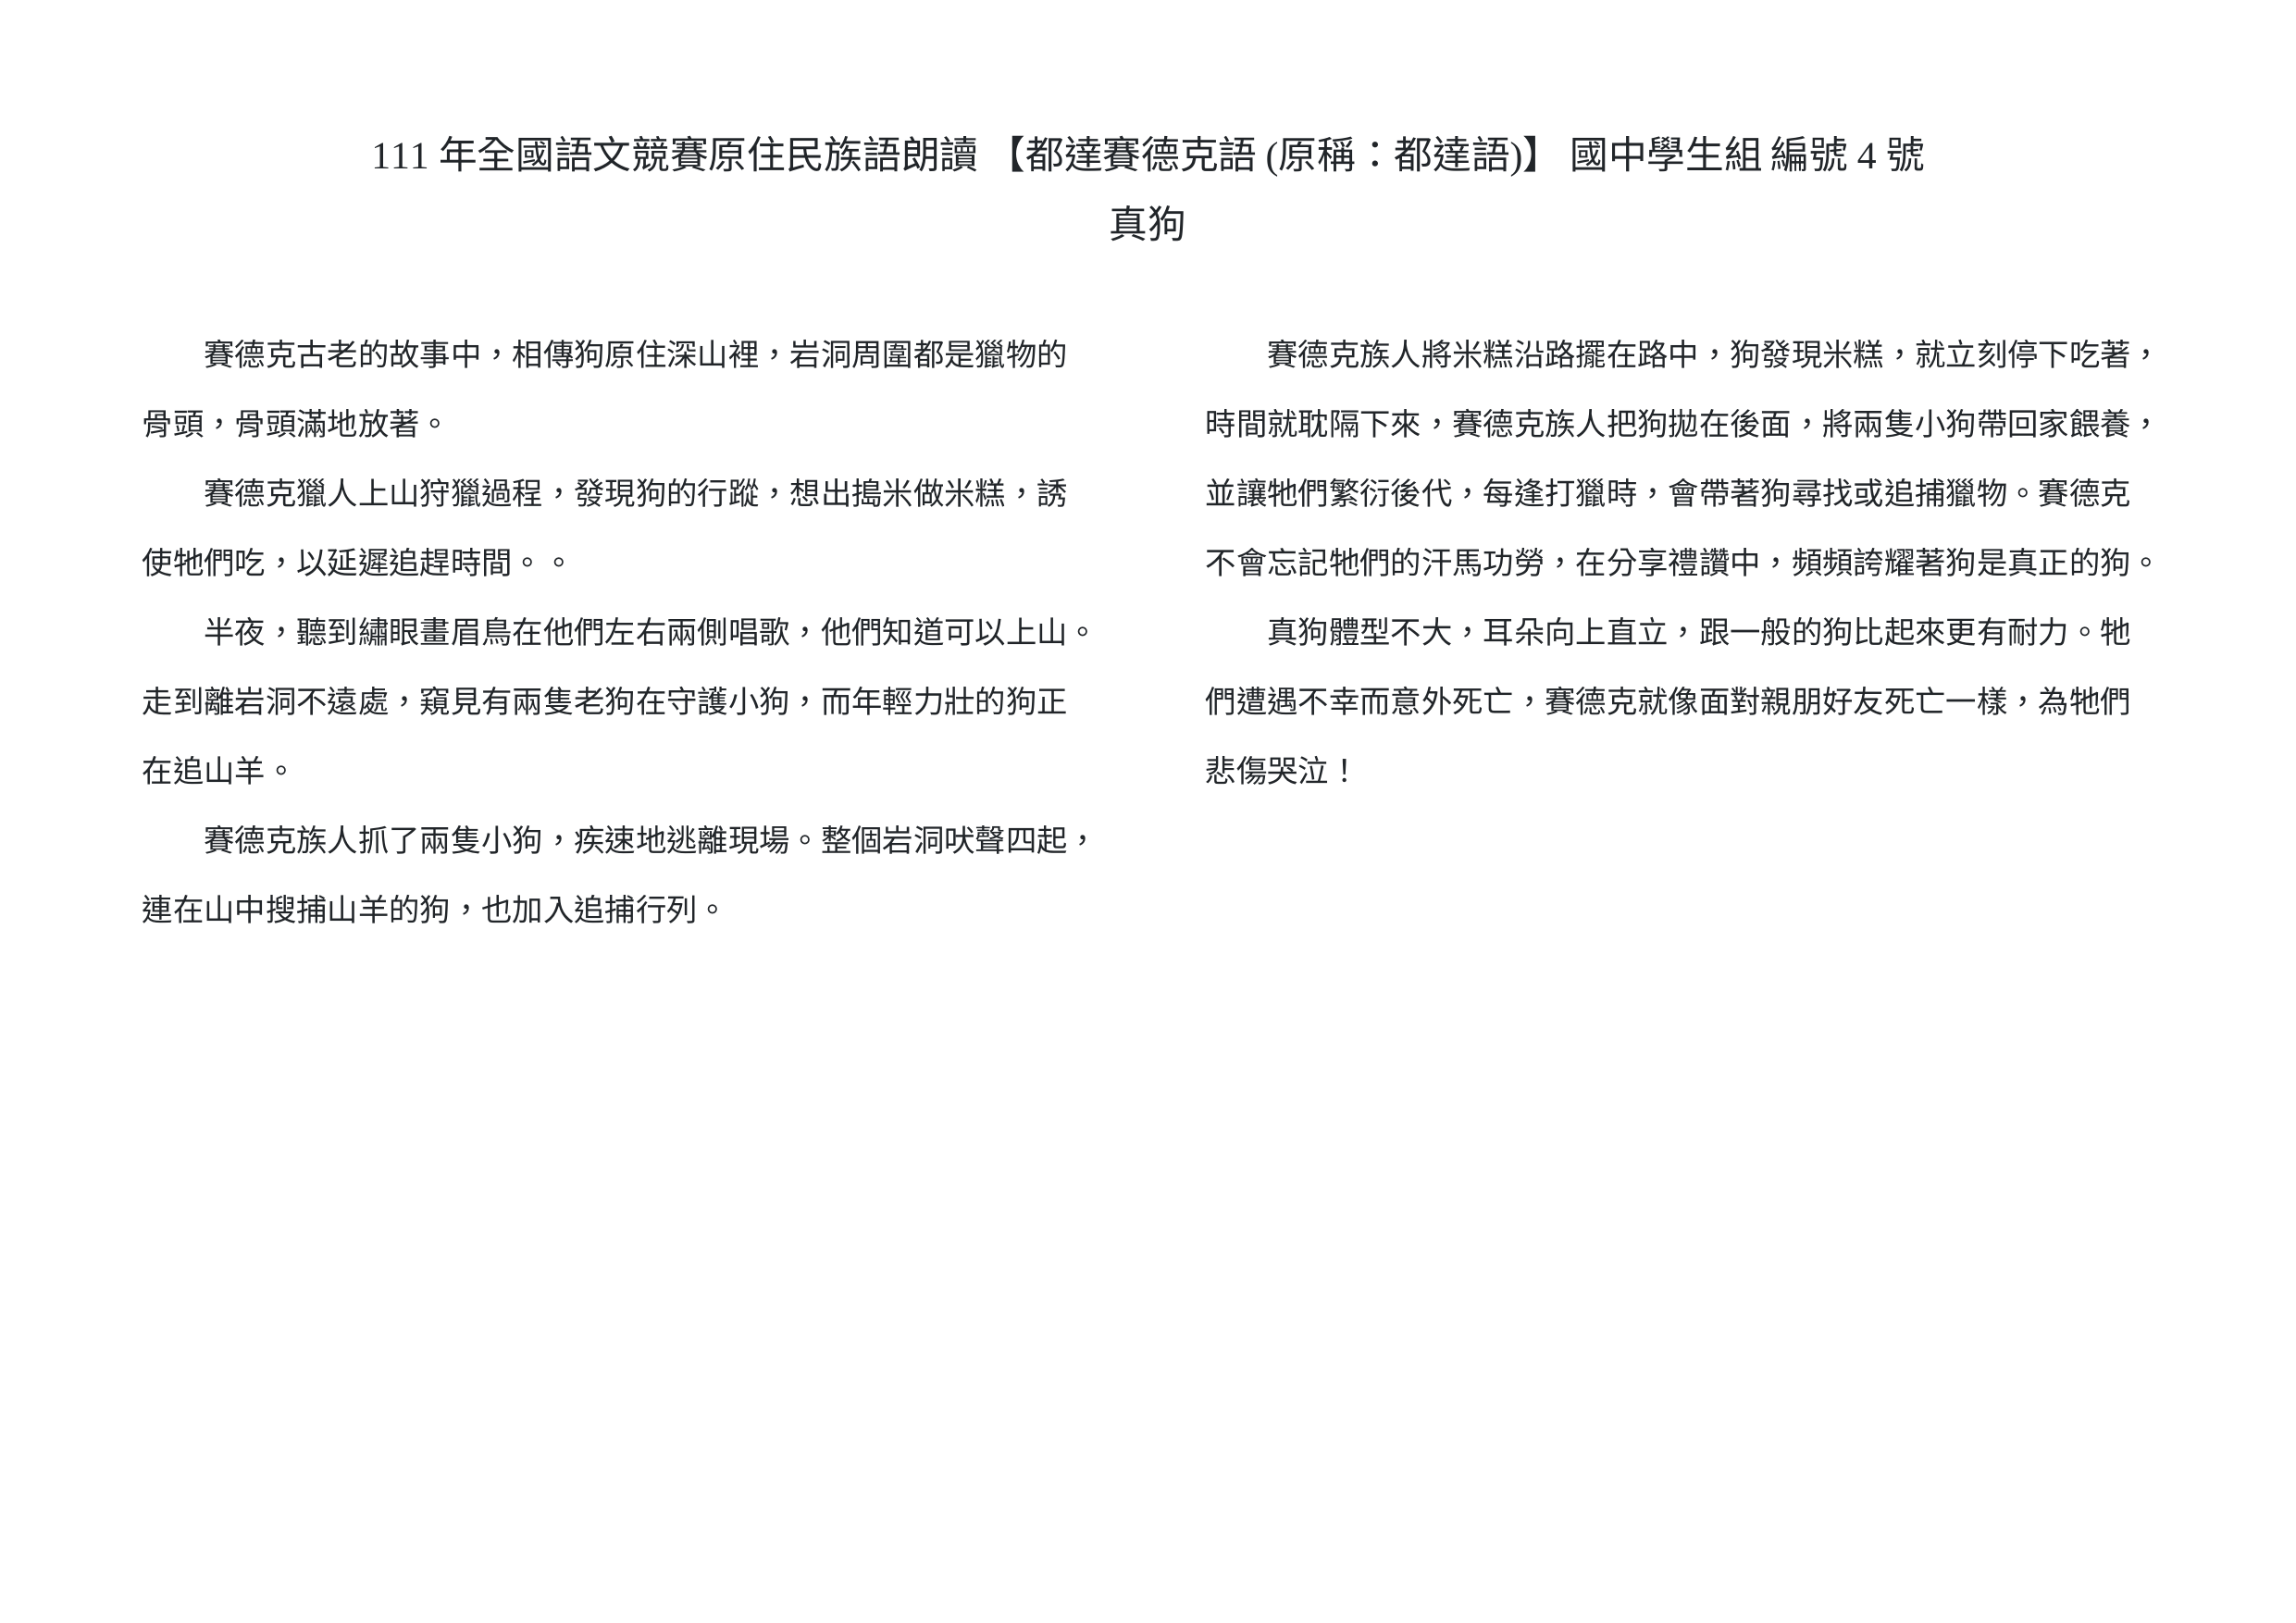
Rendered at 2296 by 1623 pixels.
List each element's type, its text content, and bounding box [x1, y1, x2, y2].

text 賽德克族人抓了兩隻小狗，疾速地逃離現場。整個岩洞吠聲四起，連在山中搜捕山羊的狗，也加入追捕行列。 [142, 804, 1090, 943]
text 半夜，聽到繡眼畫眉鳥在他們左右兩側唱歌，他們知道可以上山。走到離岩洞不遠處，窺見有兩隻老狗在守護小狗，而年輕力壯的狗正在追山羊。 [142, 596, 1090, 804]
text 賽德克古老的故事中，相傳狗原住深山裡，岩洞周圍都是獵物的骨頭，骨頭滿地放著。 [142, 318, 1090, 457]
text 真狗 [142, 187, 2153, 256]
text 賽德克族人將米糕沿路擺在路中，狗發現米糕，就立刻停下吃著，時間就耽隔下來，賽德克族人把狗拋在後面，將兩隻小狗帶回家餵養，並讓牠們繁衍後代，每逢打獵時，會帶著狗尋找或追捕獵物。賽德克不會忘記牠們的汗馬功勞，在分享禮讚中，頻頻誇耀著狗是真正的狗。 [1206, 318, 2153, 596]
text 111 年全國語文競賽原住民族語朗讀 【都達賽德克語 (原稱：都達語)】 國中學生組 編號 4 號 [142, 118, 2153, 187]
text 賽德克獵人上山狩獵過程，發現狗的行蹤，想出搗米做米糕，誘使牠們吃，以延遲追趕時間。。 [142, 457, 1090, 596]
text 真狗體型不大，耳朵向上直立，跟一般的狗比起來更有耐力。牠們遭遇不幸而意外死亡，賽德克就像面對親朋好友死亡一樣，為牠們悲傷哭泣！ [1206, 596, 2153, 804]
